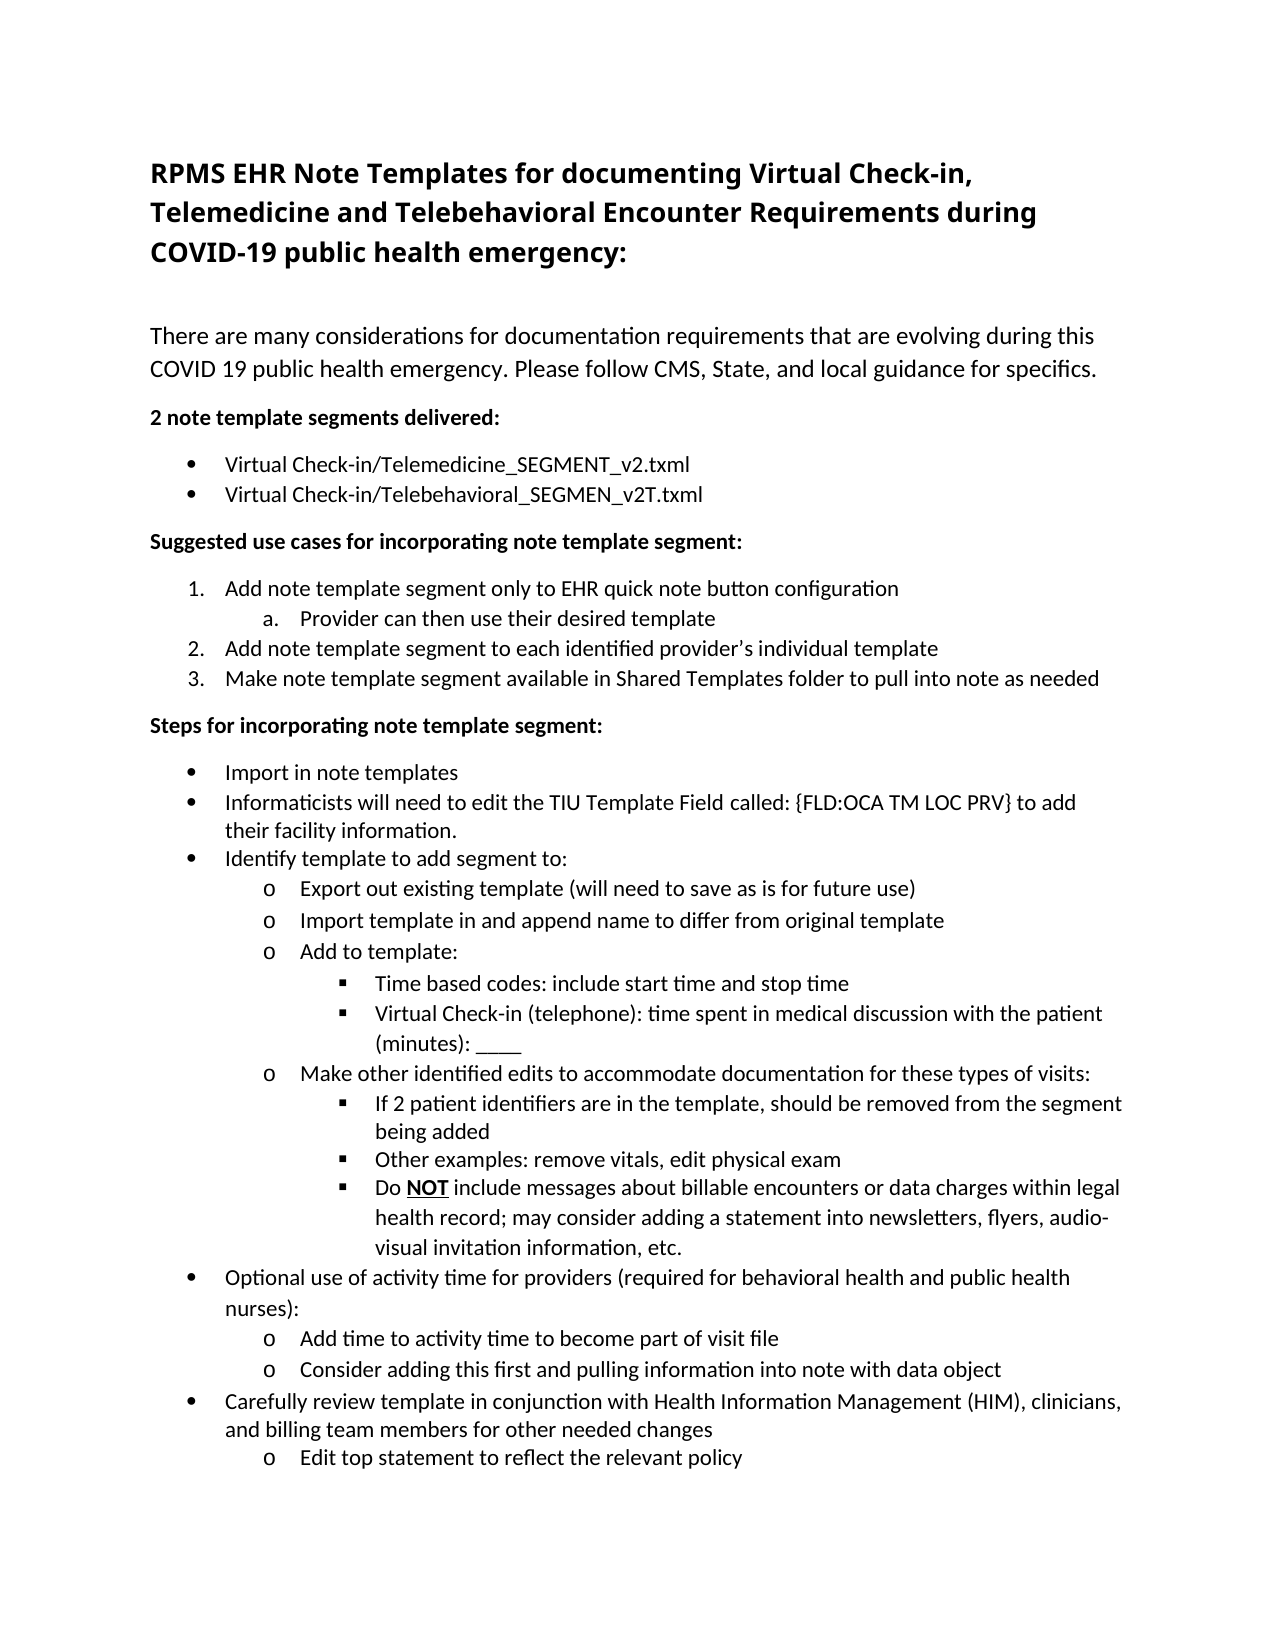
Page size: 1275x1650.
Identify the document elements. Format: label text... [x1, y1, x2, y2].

list Virtual Check-in/Telemedicine_SEGMENT_v2.txml [187, 450, 1125, 478]
list Consider adding this first and pulling information into note with data object [262, 1355, 1125, 1384]
list Virtual Check-in/Telebehavioral_SEGMEN_v2T.txml [187, 480, 1125, 508]
list Add note template segment only to EHR quick note button configuration [187, 574, 1125, 602]
list If 2 patient identifiers are in the template, should be removed from the segment being added [337, 1089, 1125, 1145]
text Suggested use cases for incorporating note template segment: [150, 527, 1125, 555]
list Import template in and append name to differ from original template [262, 906, 1125, 935]
list Carefully review template in conjunction with Health Information Management (HIM), clinicians, and billing team members for other needed changes [187, 1387, 1125, 1443]
list Do NOT include messages about billable encounters or data charges within legal health record; may consider adding a statement into newsletters, flyers, audio-visual invitation information, etc. [337, 1173, 1125, 1261]
list Other examples: remove vitals, edit physical exam [337, 1145, 1125, 1173]
list Identify template to add segment to: [187, 844, 1125, 872]
text 2 note template segments delivered: [150, 403, 1125, 431]
list Make other identified edits to accommodate documentation for these types of visits: [262, 1059, 1125, 1089]
list Virtual Check-in (telephone): time spent in medical discussion with the patient (minutes): ____ [337, 999, 1125, 1057]
list Add note template segment to each identified provider’s individual template [187, 634, 1125, 662]
list Make note template segment available in Shared Templates folder to pull into note as needed [187, 664, 1125, 692]
list Add time to activity time to become part of visit file [262, 1324, 1125, 1353]
list Edit top statement to reflect the relevant policy [262, 1443, 1125, 1472]
text There are many considerations for documentation requirements that are evolving during this COVID 19 public health emergency. Please follow CMS, State, and local guidance for specifics. [150, 320, 1125, 384]
list Export out existing template (will need to save as is for future use) [262, 874, 1125, 904]
list Add to template: [262, 937, 1125, 967]
list Provider can then use their desired template [262, 604, 1125, 632]
list Import in note templates [187, 758, 1125, 786]
list Optional use of activity time for providers (required for behavioral health and public health nurses): [187, 1263, 1125, 1322]
list Time based codes: include start time and stop time [337, 969, 1125, 997]
subtitle RPMS EHR Note Templates for documenting Virtual Check-in, Telemedicine and Telebehavioral Encounter Requirements during COVID-19 public health emergency: [150, 154, 1125, 271]
list Informaticists will need to edit the TIU Template Field called: {FLD:OCA TM LOC PRV} to add their facility information. [187, 788, 1125, 844]
text Steps for incorporating note template segment: [150, 711, 1125, 739]
